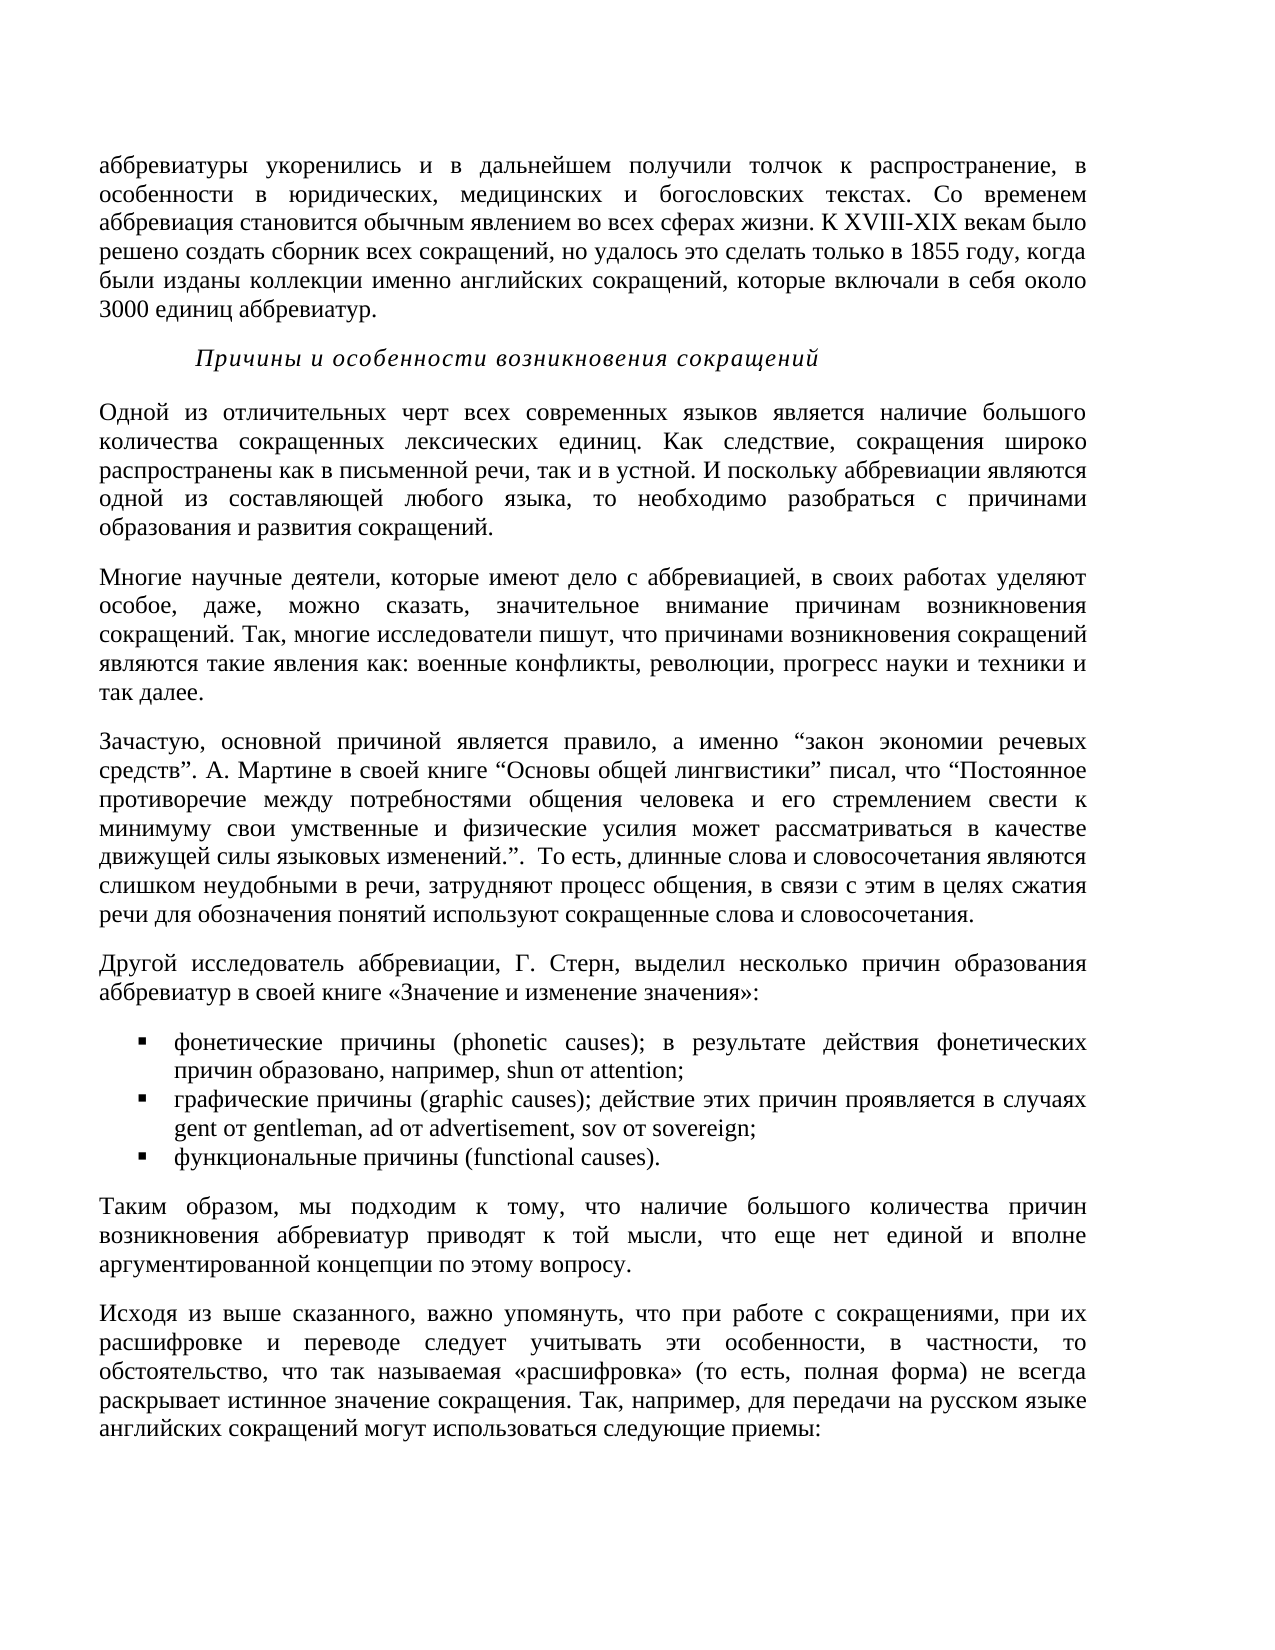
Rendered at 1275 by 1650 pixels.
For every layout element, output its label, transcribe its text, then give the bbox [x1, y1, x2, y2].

text Одной из отличительных черт всех современных языков является наличие большого количества сокращенных лексических единиц. Как следствие, сокращения широко распространены как в письменной речи, так и в устной. И поскольку аббревиации являются одной из составляющей любого языка, то необходимо разобраться с причинами образования и развития сокращений. [99, 397, 1088, 541]
text Таким образом, мы подходим к тому, что наличие большого количества причин возникновения аббревиатур приводят к той мысли, что еще нет единой и вполне аргументированной концепции по этому вопросу. [99, 1191, 1088, 1278]
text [99, 150, 1088, 322]
list графические причины (graphic causes); действие этих причин проявляется в случаях gent от gentleman, ad от advertisement, sov от sovereign; [136, 1084, 1088, 1142]
subtitle Причины и особенности возникновения сокращений [187, 343, 1088, 372]
text Зачастую, основной причиной является правило, а именно “закон экономии речевых средств”. А. Мартине в своей книге “Основы общей лингвистики” писал, что “Постоянное противоречие между потребностями общения человека и его стремлением свести к минимуму свои умственные и физические усилия может рассматриваться в качестве движущей силы языковых изменений.”. То есть, длинные слова и словосочетания являются слишком неудобными в речи, затрудняют процесс общения, в связи с этим в целях сжатия речи для обозначения понятий используют сокращенные слова и словосочетания. [99, 726, 1088, 928]
list фонетические причины (phonetic causes); в результате действия фонетических причин образовано, например, shun от attention; [136, 1027, 1088, 1084]
list функциональные причины (functional causes). [136, 1142, 1088, 1171]
text Исходя из выше сказанного, важно упомянуть, что при работе с сокращениями, при их расшифровке и переводе следует учитывать эти особенности, в частности, то обстоятельство, что так называемая «расшифровка» (то есть, полная форма) не всегда раскрывает истинное значение сокращения. Так, например, для передачи на русском языке английских сокращений могут использоваться следующие приемы: [99, 1298, 1088, 1442]
text Другой исследователь аббревиации, Г. Стерн, выделил несколько причин образования аббревиатур в своей книге «Значение и изменение значения»: [99, 948, 1088, 1006]
text Многие научные деятели, которые имеют дело с аббревиацией, в своих работах уделяют особое, даже, можно сказать, значительное внимание причинам возникновения сокращений. Так, многие исследователи пишут, что причинами возникновения сокращений являются такие явления как: военные конфликты, революции, прогресс науки и техники и так далее. [99, 562, 1088, 706]
